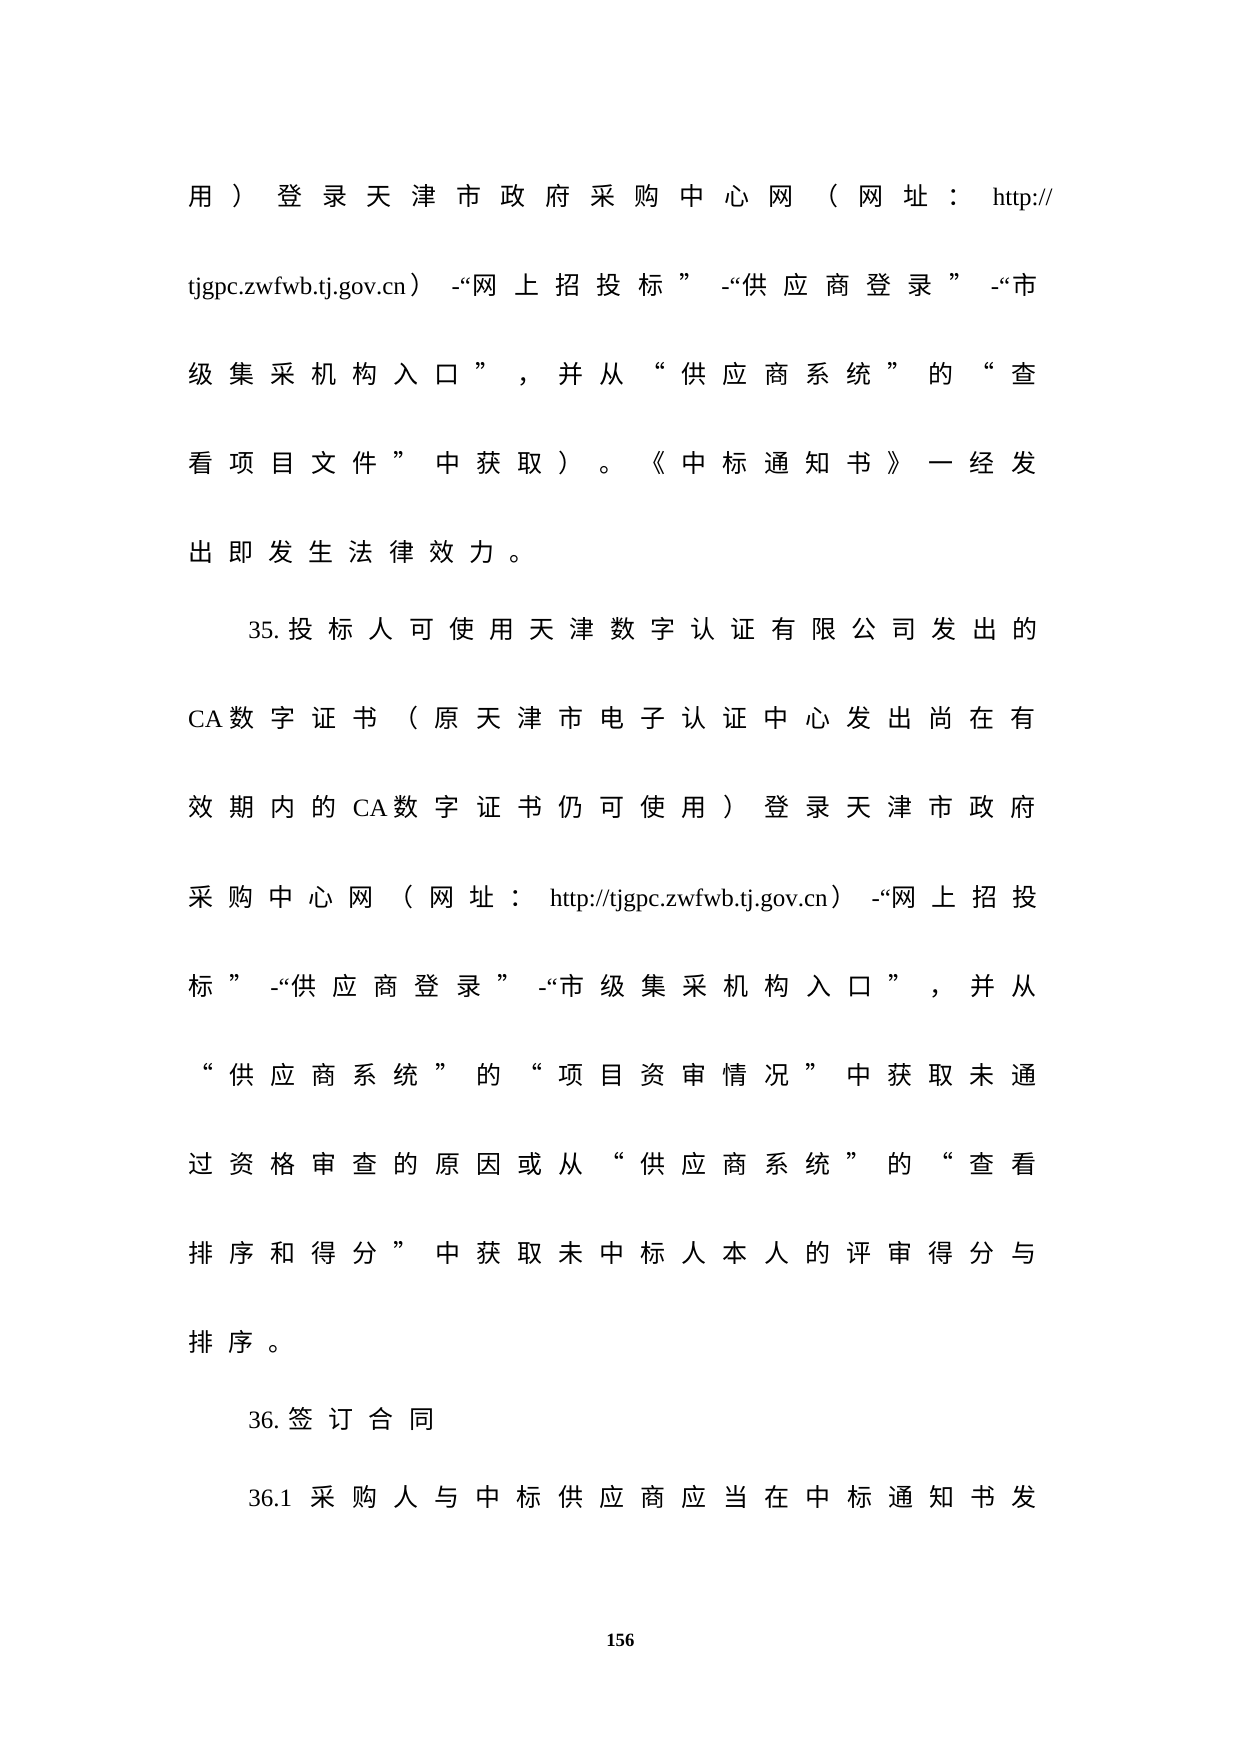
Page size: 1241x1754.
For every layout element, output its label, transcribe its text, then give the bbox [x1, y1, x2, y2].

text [188, 1466, 1052, 1525]
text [188, 164, 1052, 580]
text 36. 签订合同 [188, 1388, 1052, 1448]
text 35. 投标人可使用天津数字认证有限公司发出的CA数字证书（原天津市电子认证中心发出尚在有效期内的CA数字证书仍可使用）登录天津市政府采购中心网（网址：http://tjgpc.zwfwb.tj.gov.cn）-“网上招投标”-“供应商登录”-“市级集采机构入口”，并从“供应商系统”的“项目资审情况”中获取未通过资格审查的原因或从“供应商系统”的“查看排序和得分”中获取未中标人本人的评审得分与排序。 [188, 598, 1052, 1370]
